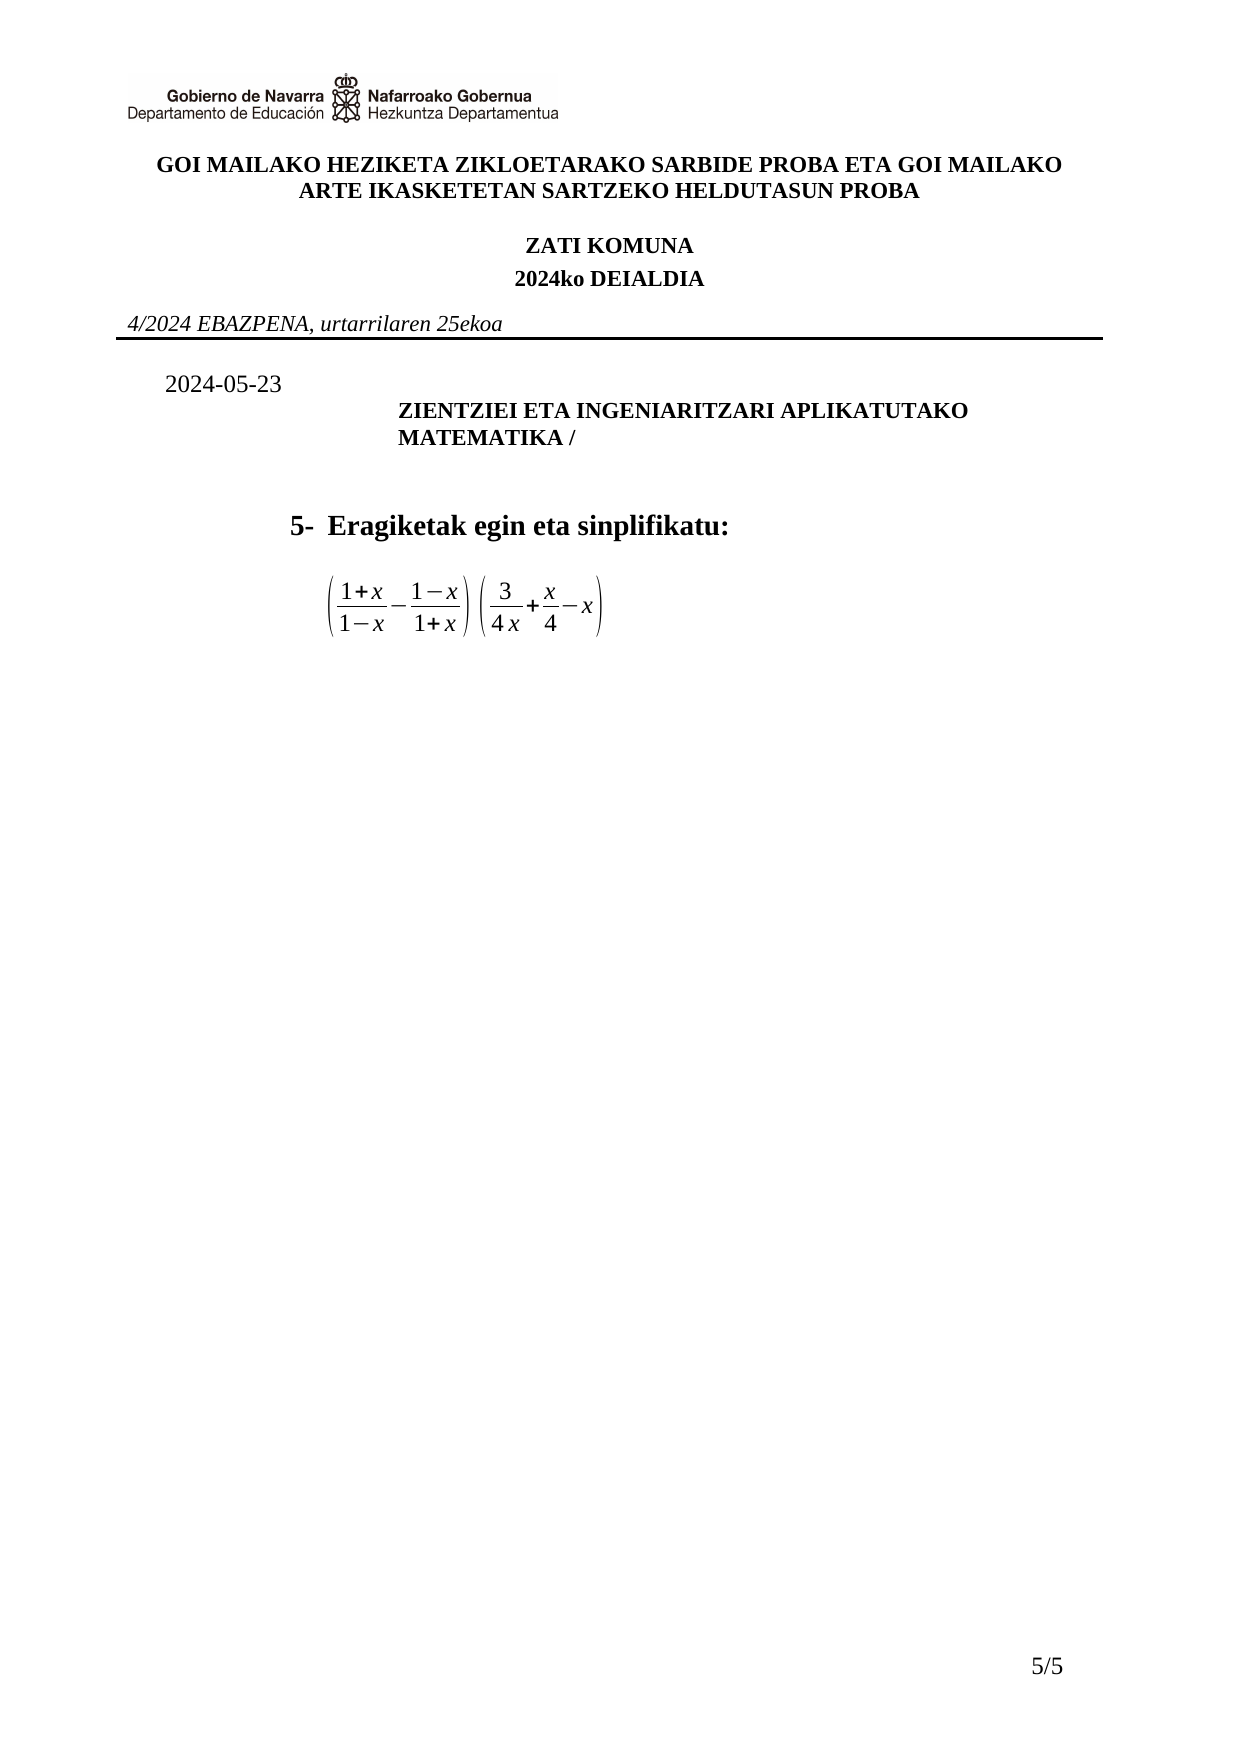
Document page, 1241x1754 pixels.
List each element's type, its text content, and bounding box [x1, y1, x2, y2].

list Eragiketak egin eta sinplifikatu: [290, 508, 1063, 541]
picture [127, 73, 559, 123]
